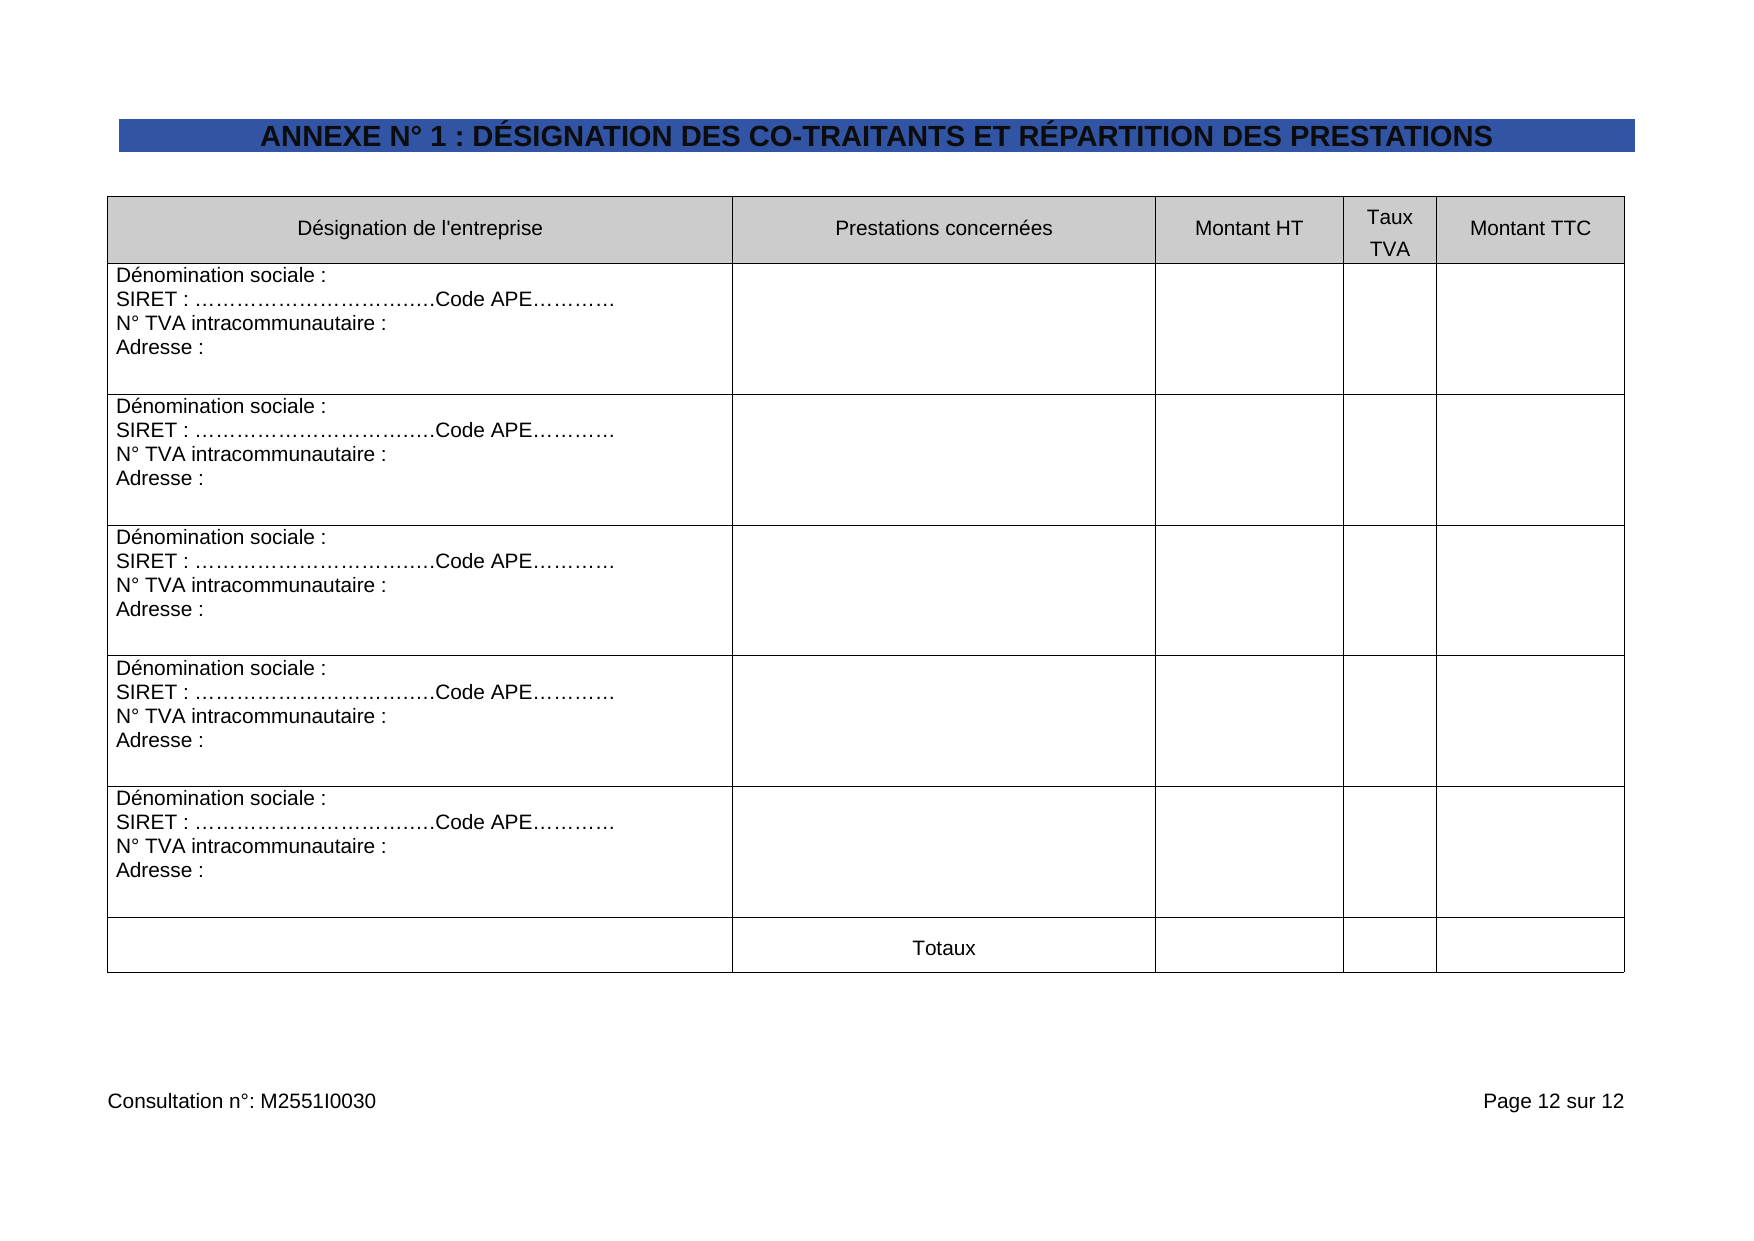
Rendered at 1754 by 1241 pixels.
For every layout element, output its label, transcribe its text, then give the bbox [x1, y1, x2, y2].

table_cell [733, 656, 1155, 786]
table_cell [733, 526, 1155, 655]
table_cell Dénomination sociale : SIRET : ………………………….….Code APE………… N° TVA intracommunautaire : Adresse : [108, 395, 732, 525]
table_cell [108, 918, 732, 972]
table_cell Dénomination sociale : SIRET : ………………………….….Code APE………… N° TVA intracommunautaire : Adresse : [108, 264, 732, 394]
table_header Prestations concernées [733, 197, 1155, 263]
table_cell [1156, 918, 1343, 972]
table_cell [1437, 656, 1624, 786]
table_cell [1437, 787, 1624, 917]
table_cell [1344, 264, 1436, 394]
table_cell [733, 264, 1155, 394]
table_header Taux TVA [1344, 197, 1436, 263]
table_cell [1156, 395, 1343, 525]
table_cell [733, 787, 1155, 917]
table_header Désignation de l'entreprise [108, 197, 732, 263]
table_cell [1156, 264, 1343, 394]
table_cell [733, 395, 1155, 525]
table_cell [1156, 656, 1343, 786]
table_cell Totaux [733, 918, 1155, 972]
table_cell [1344, 787, 1436, 917]
subtitle ANNEXE N° 1 : DÉSIGNATION DES CO-TRAITANTS ET RÉPARTITION DES PRESTATIONS [119, 119, 1635, 152]
table_cell [1437, 264, 1624, 394]
table_cell [1437, 526, 1624, 655]
table_header Montant HT [1156, 197, 1343, 263]
table_cell [1437, 918, 1624, 972]
table_cell [1344, 395, 1436, 525]
table_header Montant TTC [1437, 197, 1624, 263]
table_cell Dénomination sociale : SIRET : ………………………….….Code APE………… N° TVA intracommunautaire : Adresse : [108, 787, 732, 917]
table_cell [1344, 526, 1436, 655]
table_cell [1344, 918, 1436, 972]
table_cell [1156, 787, 1343, 917]
table_cell [1156, 526, 1343, 655]
table_cell Dénomination sociale : SIRET : ………………………….….Code APE………… N° TVA intracommunautaire : Adresse : [108, 656, 732, 786]
table_cell [1437, 395, 1624, 525]
table_cell Dénomination sociale : SIRET : ………………………….….Code APE………… N° TVA intracommunautaire : Adresse : [108, 526, 732, 655]
table_cell [1344, 656, 1436, 786]
